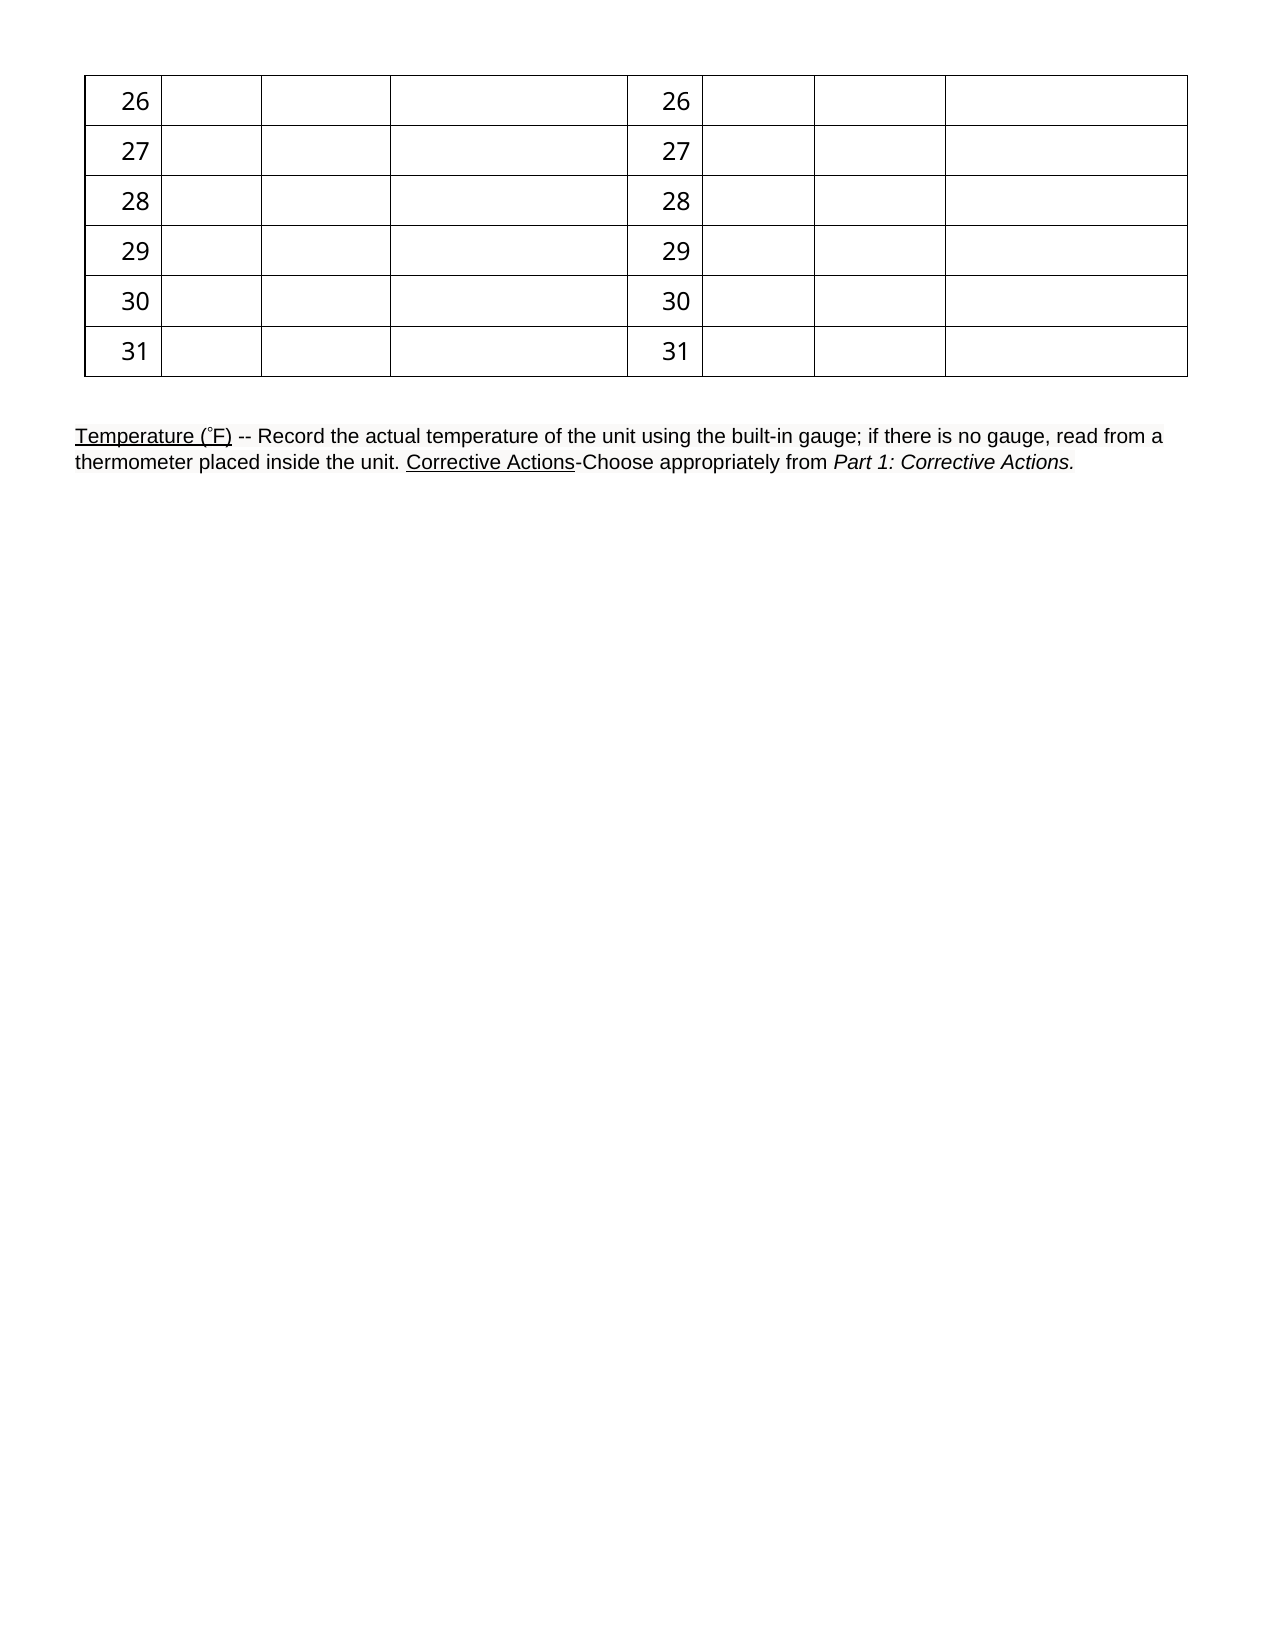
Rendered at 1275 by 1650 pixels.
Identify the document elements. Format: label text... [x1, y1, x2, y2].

table_cell [703, 126, 814, 175]
table_cell [703, 327, 814, 376]
table_cell [262, 126, 390, 175]
table_cell [703, 276, 814, 326]
table_cell [946, 76, 1187, 125]
table_cell [815, 176, 945, 225]
table_cell 26 [86, 76, 161, 125]
table_cell [946, 226, 1187, 275]
table_cell [946, 126, 1187, 175]
table_cell [262, 76, 390, 125]
table_cell [391, 126, 627, 175]
table_cell [703, 176, 814, 225]
table_cell [946, 327, 1187, 376]
table_cell [391, 276, 627, 326]
table_cell 30 [86, 276, 161, 326]
table_cell [815, 76, 945, 125]
table_cell [262, 276, 390, 326]
table_cell [162, 226, 261, 275]
table_cell 28 [628, 176, 702, 225]
text Temperature (F) -- Record the actual temperature of the unit using the built-in gauge; if there is no gauge, read from a thermometer placed inside the unit. Corrective Actions-Choose appropriately from Part 1: Corrective Actions. [75, 423, 1200, 473]
table_cell 26 [628, 76, 702, 125]
table_cell [162, 327, 261, 376]
table_cell 31 [86, 327, 161, 376]
table_cell [391, 327, 627, 376]
table_cell [262, 327, 390, 376]
table_cell 29 [628, 226, 702, 275]
table_cell [815, 276, 945, 326]
table_cell [391, 176, 627, 225]
table_cell [162, 126, 261, 175]
table_cell [703, 76, 814, 125]
table_cell 30 [628, 276, 702, 326]
table_cell [391, 76, 627, 125]
table_cell 27 [628, 126, 702, 175]
table_cell [815, 226, 945, 275]
table_cell [162, 76, 261, 125]
table_cell [162, 176, 261, 225]
table_cell [703, 226, 814, 275]
table_cell 29 [86, 226, 161, 275]
table_cell [262, 176, 390, 225]
table_cell [815, 126, 945, 175]
table_cell 31 [628, 327, 702, 376]
table_cell 28 [86, 176, 161, 225]
table_cell [391, 226, 627, 275]
table_cell 27 [86, 126, 161, 175]
table_cell [946, 276, 1187, 326]
table_cell [162, 276, 261, 326]
table_cell [815, 327, 945, 376]
table_cell [262, 226, 390, 275]
table_cell [946, 176, 1187, 225]
